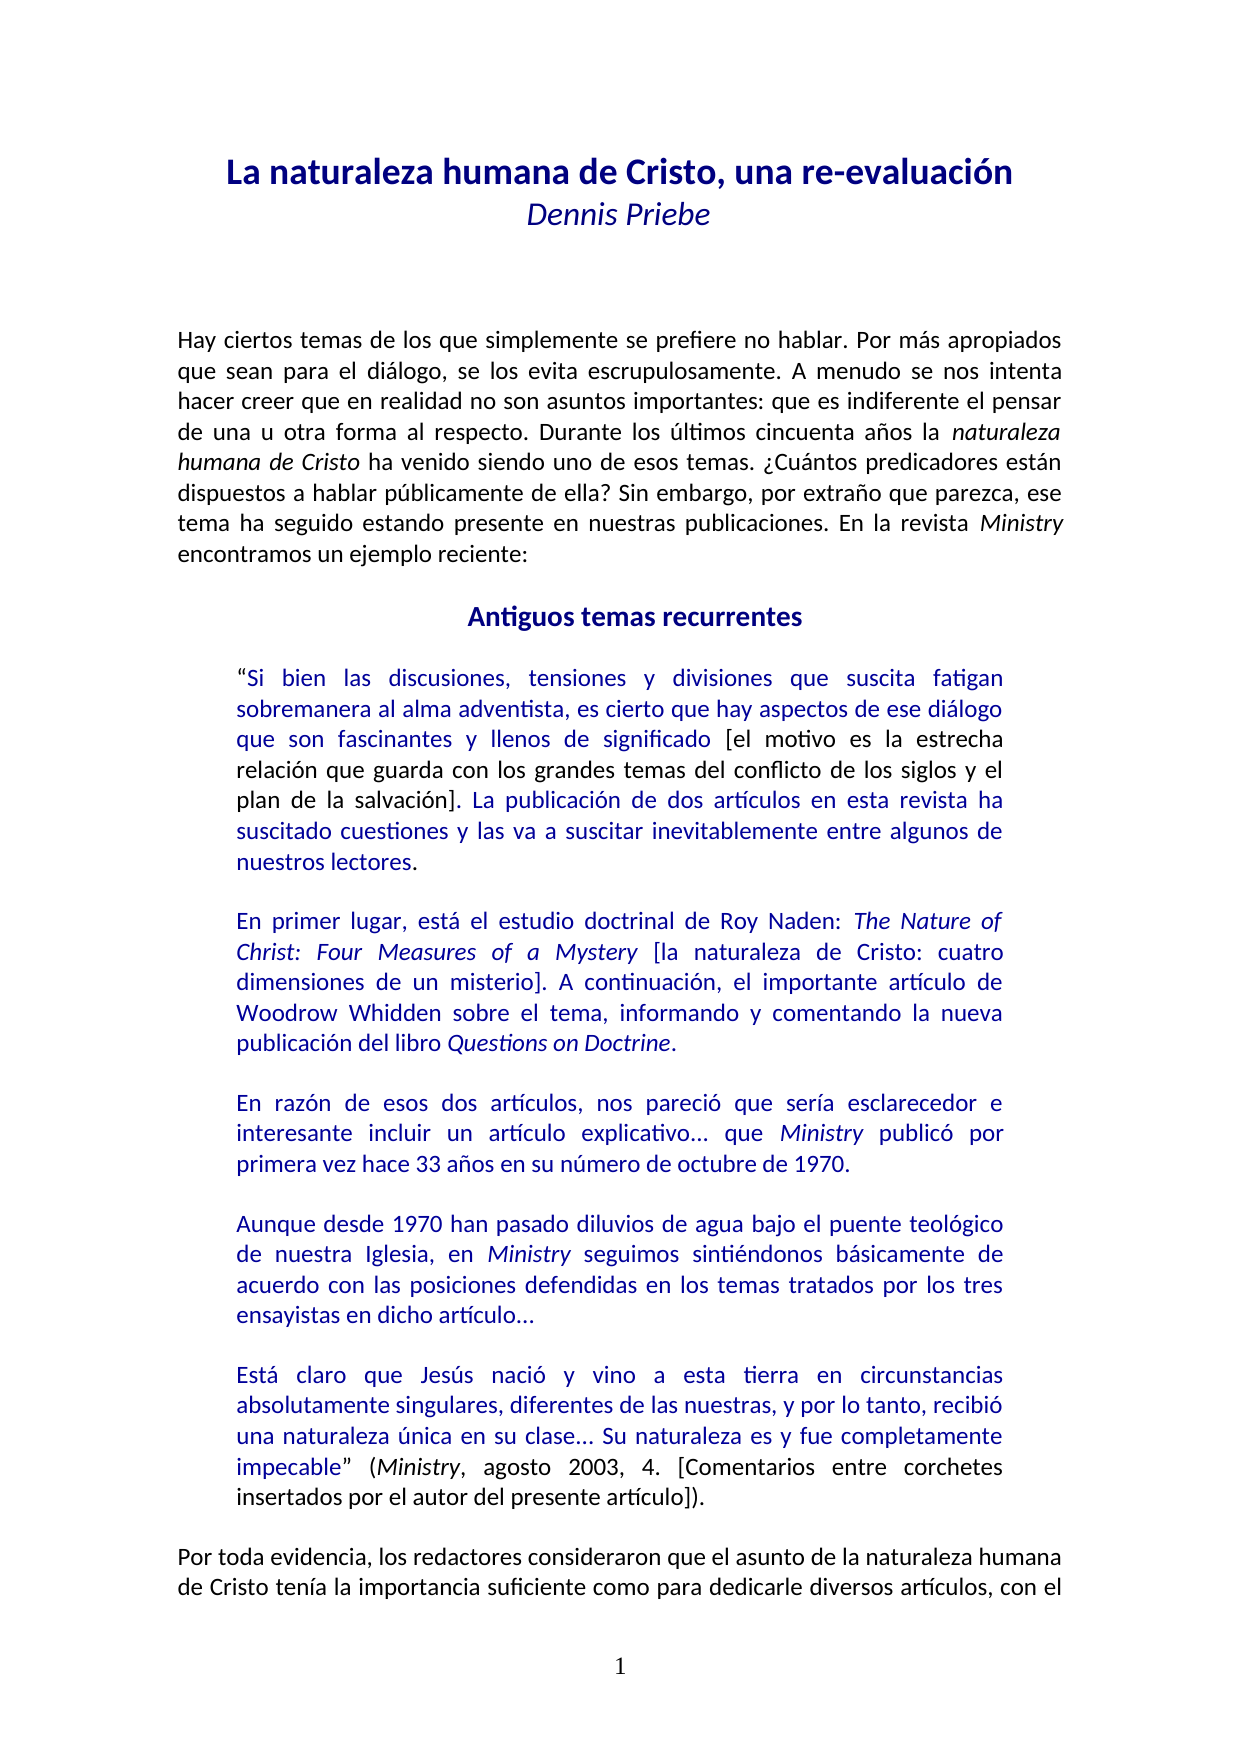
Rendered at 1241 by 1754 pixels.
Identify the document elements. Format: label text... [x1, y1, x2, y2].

text Hay ciertos temas de los que simplemente se prefiere no hablar. Por más apropiados que sean para el diálogo, se los evita escrupulosamente. A menudo se nos intenta hacer creer que en realidad no son asuntos importantes: que es indiferente el pensar de una u otra forma al respecto. Durante los últimos cincuenta años la naturaleza humana de Cristo ha venido siendo uno de esos temas. ¿Cuántos predicadores están dispuestos a hablar públicamente de ella? Sin embargo, por extraño que parezca, ese tema ha seguido estando presente en nuestras publicaciones. En la revista Ministry encontramos un ejemplo reciente: [177, 324, 1063, 568]
text En razón de esos dos artículos, nos pareció que sería esclarecedor e interesante incluir un artículo explicativo... que Ministry publicó por primera vez hace 33 años en su número de octubre de 1970. [236, 1087, 1004, 1179]
text “Si bien las discusiones, tensiones y divisiones que suscita fatigan sobremanera al alma adventista, es cierto que hay aspectos de ese diálogo que son fascinantes y llenos de significado [el motivo es la estrecha relación que guarda con los grandes temas del conflicto de los siglos y el plan de la salvación]. La publicación de dos artículos en esta revista ha suscitado cuestiones y las va a suscitar inevitablemente entre algunos de nuestros lectores. [236, 662, 1004, 876]
text Está claro que Jesús nació y vino a esta tierra en circunstancias absolutamente singulares, diferentes de las nuestras, y por lo tanto, recibió una naturaleza única en su clase... Su naturaleza es y fue completamente impecable” (Ministry, agosto 2003, 4. [Comentarios entre corchetes insertados por el autor del presente artículo]). [236, 1359, 1004, 1512]
text Aunque desde 1970 han pasado diluvios de agua bajo el puente teológico de nuestra Iglesia, en Ministry seguimos sintiéndonos básicamente de acuerdo con las posiciones defendidas en los temas tratados por los tres ensayistas en dicho artículo... [236, 1208, 1004, 1330]
text Antiguos temas recurrentes [177, 598, 1063, 633]
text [177, 1541, 1063, 1602]
text En primer lugar, está el estudio doctrinal de Roy Naden: The Nature of Christ: Four Measures of a Mystery [la naturaleza de Cristo: cuatro dimensiones de un misterio]. A continuación, el importante artículo de Woodrow Whidden sobre el tema, informando y comentando la nueva publicación del libro Questions on Doctrine. [236, 905, 1004, 1058]
text La naturaleza humana de Cristo, una re-evaluación Dennis Priebe [177, 148, 1063, 234]
